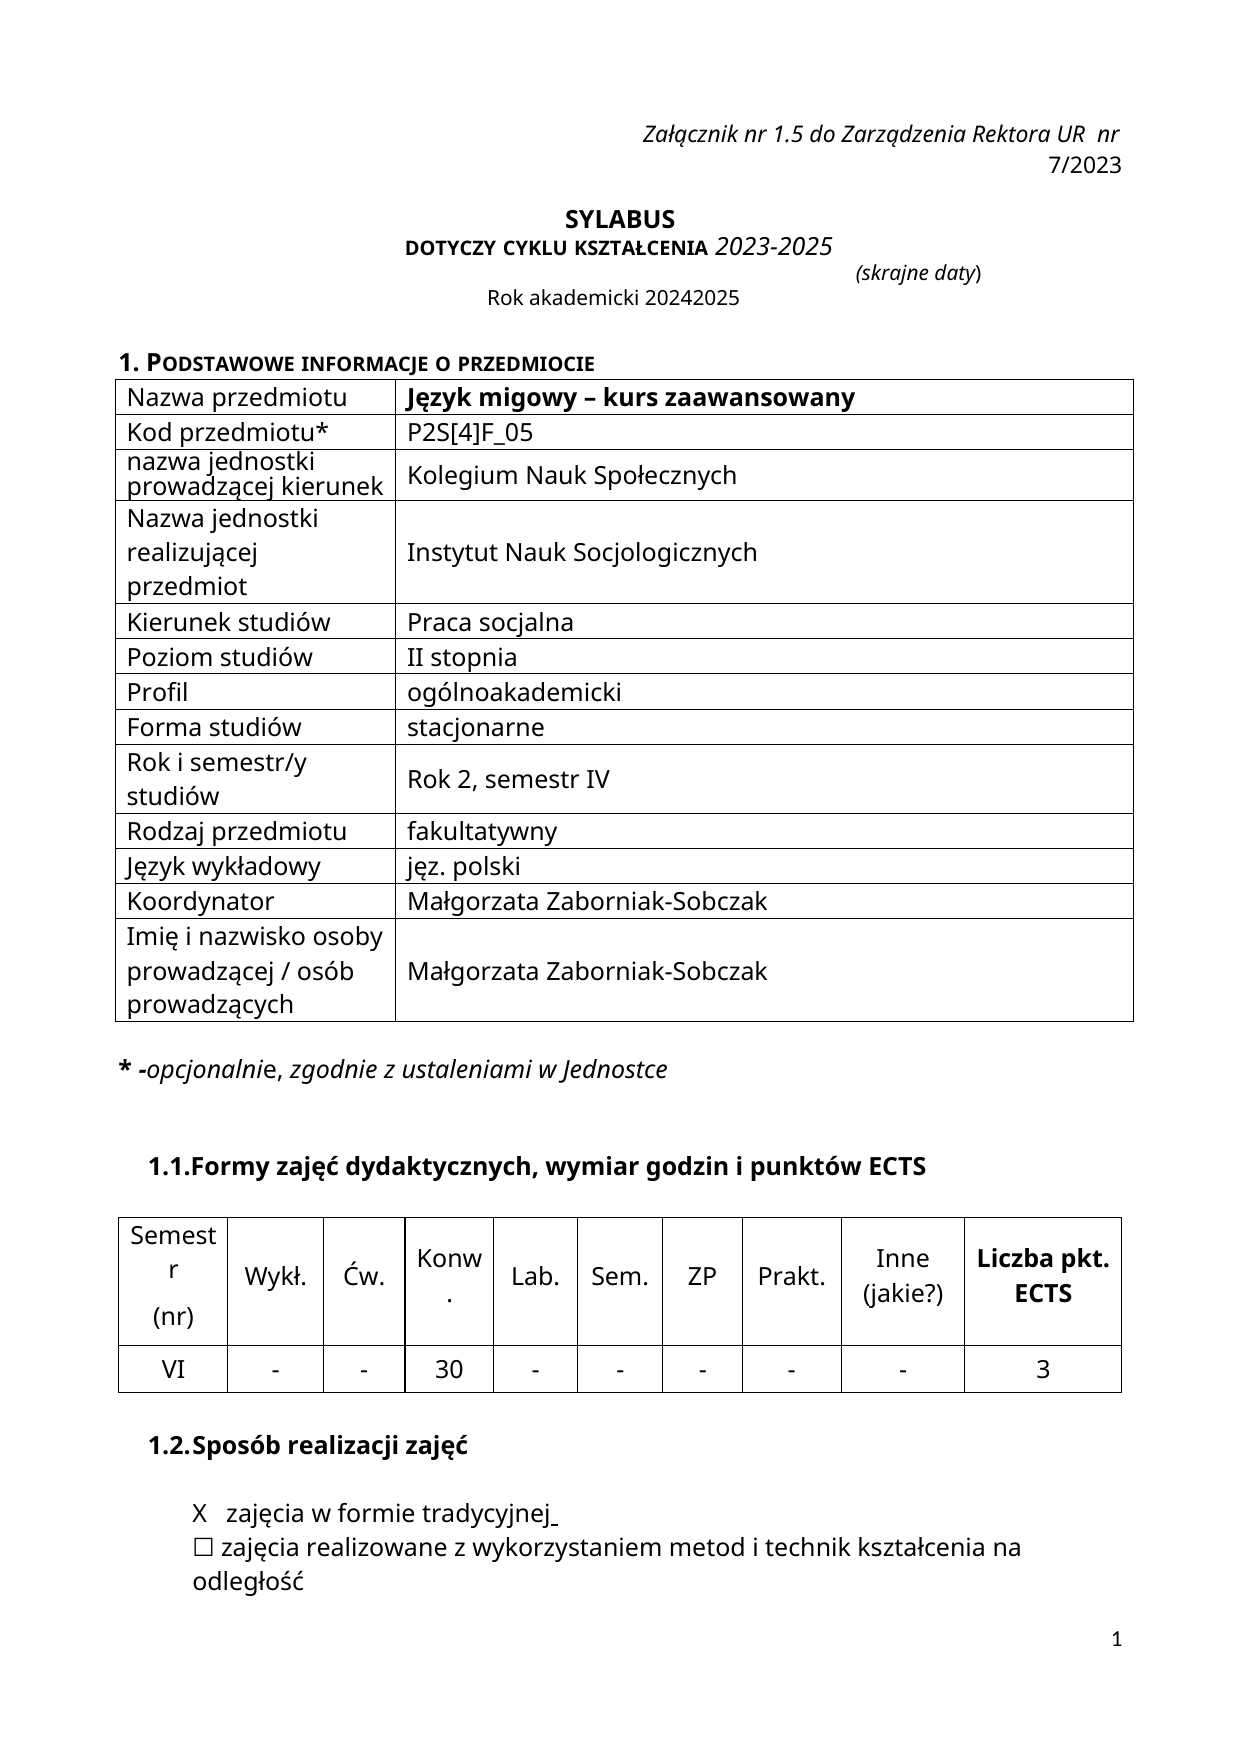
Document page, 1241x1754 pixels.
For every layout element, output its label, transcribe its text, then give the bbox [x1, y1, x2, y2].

table_cell - [663, 1346, 742, 1392]
text SYLABUS [118, 201, 1122, 236]
text Załącznik nr 1.5 do Zarządzenia Rektora UR nr 7/2023 [118, 118, 1122, 181]
table_cell P2S[4]F_05 [396, 415, 1133, 449]
table_cell Imię i nazwisko osoby prowadzącej / osób prowadzących [116, 919, 395, 1021]
table_header Konw. [406, 1218, 493, 1345]
table_header Język migowy – kurs zaawansowany [396, 380, 1133, 414]
table_header Lab. [494, 1218, 577, 1345]
table_cell Rok 2, semestr IV [396, 745, 1133, 813]
table_cell Język wykładowy [116, 849, 395, 883]
table_header Sem. [578, 1218, 662, 1345]
text 1.2. Sposób realizacji zajęć [148, 1427, 1122, 1461]
table_cell Rodzaj przedmiotu [116, 814, 395, 848]
table_cell - [842, 1346, 964, 1392]
table_cell Kierunek studiów [116, 604, 395, 638]
table_header Ćw. [324, 1218, 404, 1345]
table_cell ogólnoakademicki [396, 674, 1133, 708]
table_cell Kolegium Nauk Społecznych [396, 450, 1133, 500]
table_cell 30 [406, 1346, 493, 1392]
table_header Prakt. [743, 1218, 841, 1345]
table_cell Małgorzata Zaborniak-Sobczak [396, 919, 1133, 1021]
table_cell fakultatywny [396, 814, 1133, 848]
text 1.1.Formy zajęć dydaktycznych, wymiar godzin i punktów ECTS [148, 1149, 1122, 1183]
text ☐ zajęcia realizowane z wykorzystaniem metod i technik kształcenia na odległość [192, 1529, 1122, 1598]
table_header Semestr (nr) [119, 1218, 227, 1345]
table_cell Kod przedmiotu* [116, 415, 395, 449]
table_cell - [578, 1346, 662, 1392]
text dotyczy cyklu kształcenia 2023-2025 [118, 236, 1122, 261]
table_cell Rok i semestr/y studiów [116, 745, 395, 813]
text (skrajne daty) [118, 261, 1122, 286]
table_cell - [228, 1346, 323, 1392]
table_cell Poziom studiów [116, 639, 395, 673]
table_header Inne (jakie?) [842, 1218, 964, 1345]
table_cell jęz. polski [396, 849, 1133, 883]
table_cell Forma studiów [116, 710, 395, 743]
table_header ZP [663, 1218, 742, 1345]
table_header Wykł. [228, 1218, 323, 1345]
table_cell II stopnia [396, 639, 1133, 673]
table_cell nazwa jednostki prowadzącej kierunek [116, 450, 395, 500]
table_cell - [494, 1346, 577, 1392]
table_cell Praca socjalna [396, 604, 1133, 638]
table_cell Koordynator [116, 884, 395, 918]
table_cell Małgorzata Zaborniak-Sobczak [396, 884, 1133, 918]
table_cell stacjonarne [396, 710, 1133, 743]
table_cell - [324, 1346, 404, 1392]
table_cell 3 [965, 1346, 1121, 1392]
table_cell Instytut Nauk Socjologicznych [396, 501, 1133, 603]
text Rok akademicki 20242025 [118, 286, 1122, 311]
table_header Nazwa przedmiotu [116, 380, 395, 414]
text X zajęcia w formie tradycyjnej [192, 1496, 1122, 1529]
text 1. Podstawowe informacje o przedmiocie [118, 344, 1122, 379]
table_cell VI [119, 1346, 227, 1392]
table_cell Profil [116, 674, 395, 708]
text * -opcjonalnie, zgodnie z ustaleniami w Jednostce [118, 1051, 1122, 1086]
table_header Liczba pkt. ECTS [965, 1218, 1121, 1345]
table_cell Nazwa jednostki realizującej przedmiot [116, 501, 395, 603]
table_cell - [743, 1346, 841, 1392]
